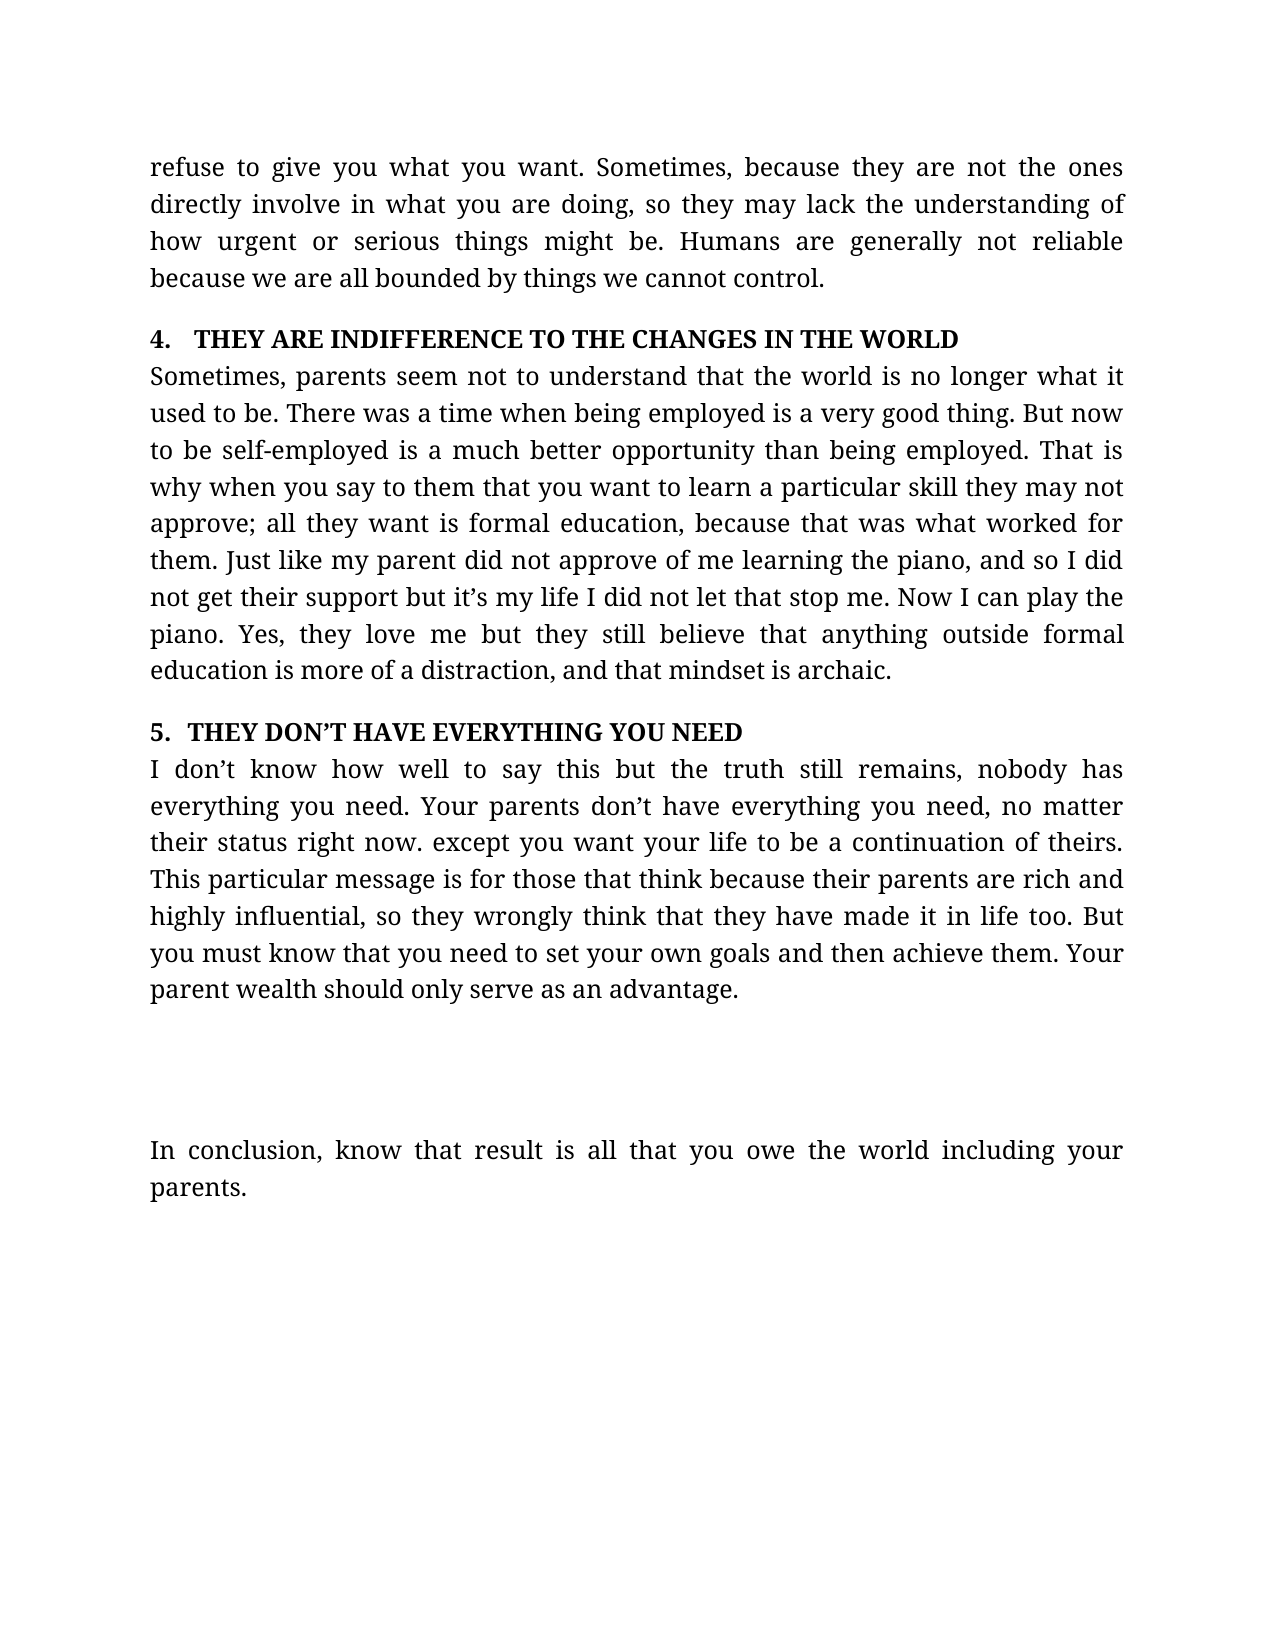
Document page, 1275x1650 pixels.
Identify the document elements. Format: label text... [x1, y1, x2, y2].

text I don’t know how well to say this but the truth still remains, nobody has everything you need. Your parents don’t have everything you need, no matter their status right now. except you want your life to be a continuation of theirs. This particular message is for those that think because their parents are rich and highly influential, so they wrongly think that they have made it in life too. But you must know that you need to set your own goals and then achieve them. Your parent wealth should only serve as an advantage. [150, 752, 1125, 1006]
text Sometimes, parents seem not to understand that the world is no longer what it used to be. There was a time when being employed is a very good thing. But now to be self-employed is a much better opportunity than being employed. That is why when you say to them that you want to learn a particular skill they may not approve; all they want is formal education, because that was what worked for them. Just like my parent did not approve of me learning the piano, and so I did not get their support but it’s my life I did not let that stop me. Now I can play the piano. Yes, they love me but they still believe that anything outside formal education is more of a distraction, and that mindset is archaic. [150, 359, 1125, 687]
subtitle THEY ARE INDIFFERENCE TO THE CHANGES IN THE WORLD [150, 322, 1125, 356]
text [150, 150, 1125, 294]
subtitle THEY DON’T HAVE EVERYTHING YOU NEED [150, 715, 1125, 749]
text In conclusion, know that result is all that you owe the world including your parents. [150, 1132, 1125, 1203]
